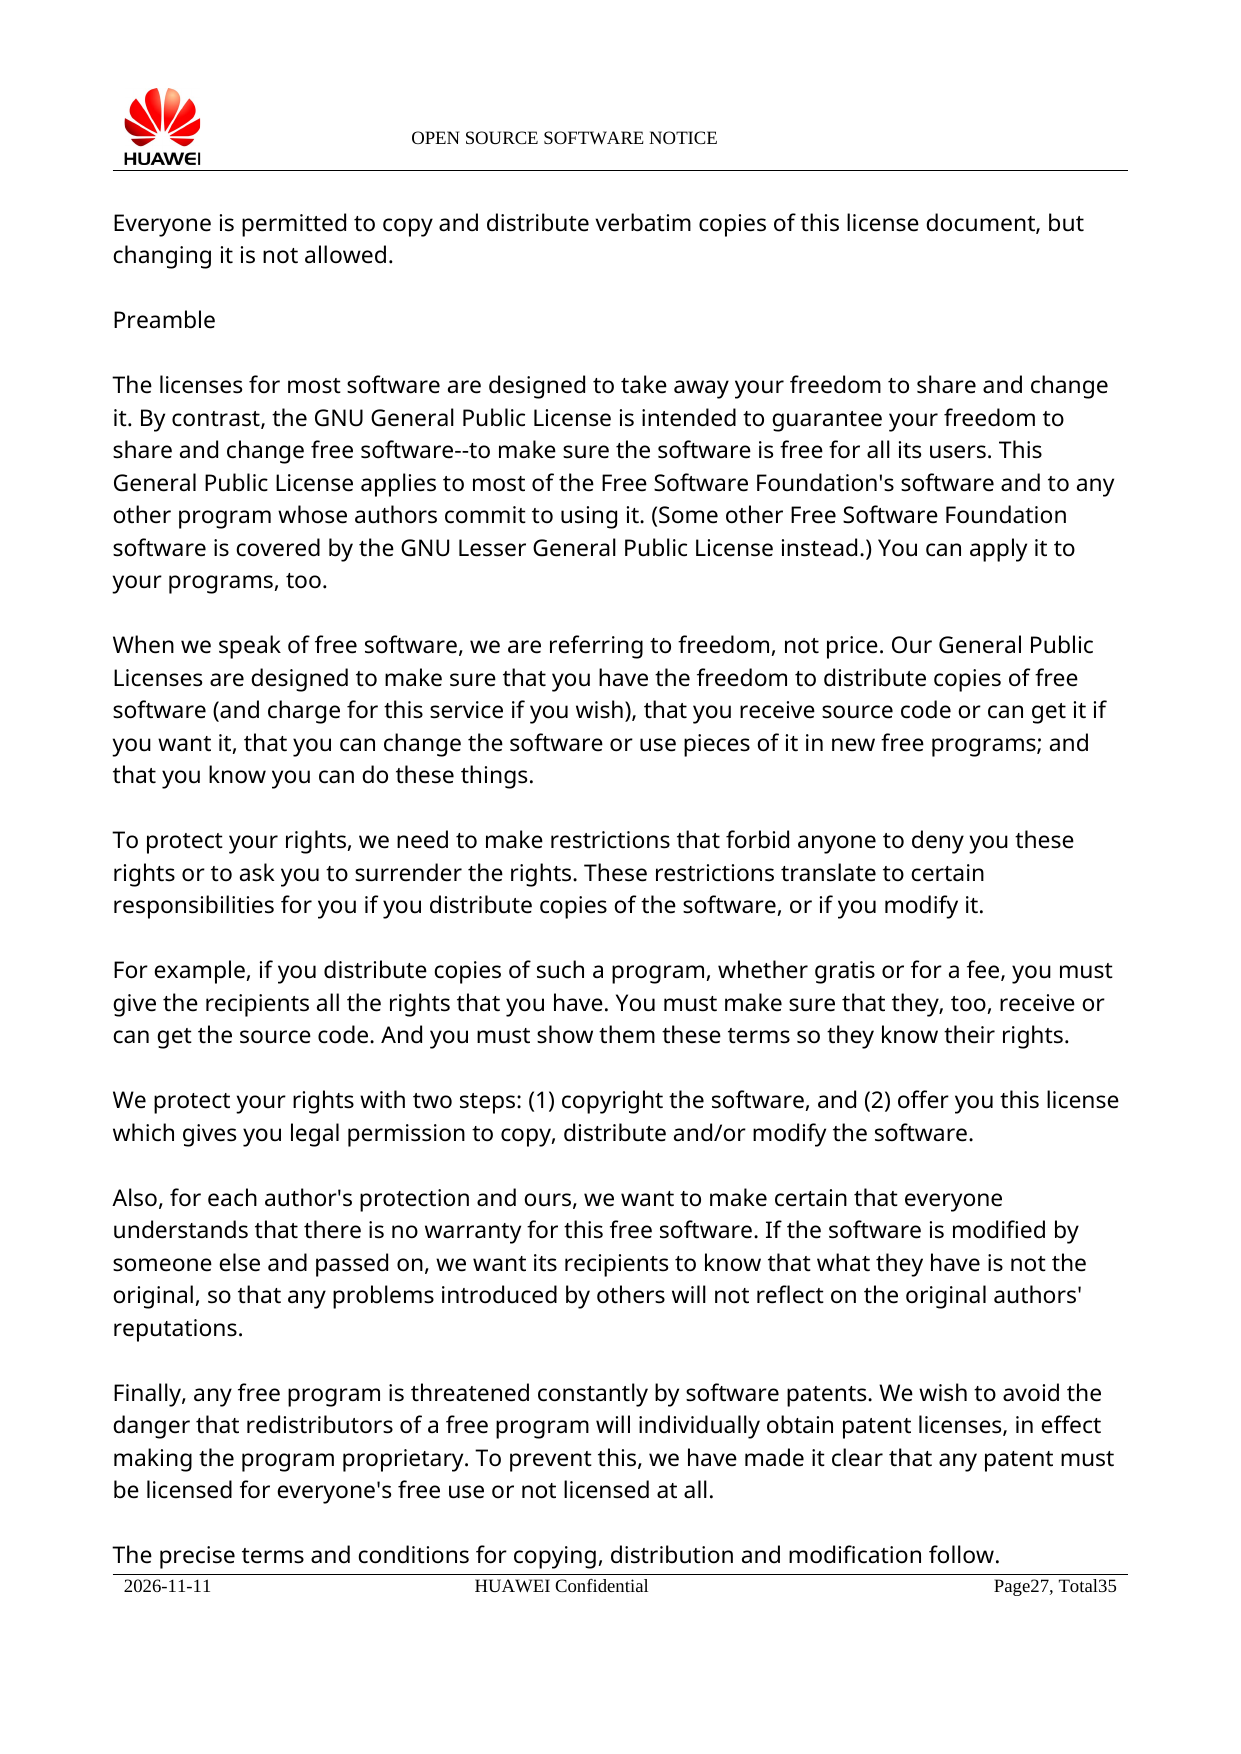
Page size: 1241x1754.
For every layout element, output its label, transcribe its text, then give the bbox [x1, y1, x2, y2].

text Finally, any free program is threatened constantly by software patents. We wish to avoid the danger that redistributors of a free program will individually obtain patent licenses, in effect making the program proprietary. To prevent this, we have made it clear that any patent must be licensed for everyone's free use or not licensed at all. [112, 1376, 1128, 1506]
picture [124, 88, 201, 165]
text The precise terms and conditions for copying, distribution and modification follow. [112, 1539, 1128, 1571]
text To protect your rights, we need to make restrictions that forbid anyone to deny you these rights or to ask you to surrender the rights. These restrictions translate to certain responsibilities for you if you distribute copies of the software, or if you modify it. [112, 824, 1128, 921]
text Everyone is permitted to copy and distribute verbatim copies of this license document, but changing it is not allowed. [112, 206, 1128, 271]
text Also, for each author's protection and ours, we want to make certain that everyone understands that there is no warranty for this free software. If the software is modified by someone else and passed on, we want its recipients to know that what they have is not the original, so that any problems introduced by others will not reflect on the original authors' reputations. [112, 1181, 1128, 1344]
text Preamble [112, 304, 1128, 336]
text The licenses for most software are designed to take away your freedom to share and change it. By contrast, the GNU General Public License is intended to guarantee your freedom to share and change free software--to make sure the software is free for all its users. This General Public License applies to most of the Free Software Foundation's software and to any other program whose authors commit to using it. (Some other Free Software Foundation software is covered by the GNU Lesser General Public License instead.) You can apply it to your programs, too. [112, 369, 1128, 596]
text When we speak of free software, we are referring to freedom, not price. Our General Public Licenses are designed to make sure that you have the freedom to distribute copies of free software (and charge for this service if you wish), that you receive source code or can get it if you want it, that you can change the software or use pieces of it in new free programs; and that you know you can do these things. [112, 629, 1128, 791]
text We protect your rights with two steps: (1) copyright the software, and (2) offer you this license which gives you legal permission to copy, distribute and/or modify the software. [112, 1084, 1128, 1149]
text For example, if you distribute copies of such a program, whether gratis or for a fee, you must give the recipients all the rights that you have. You must make sure that they, too, receive or can get the source code. And you must show them these terms so they know their rights. [112, 954, 1128, 1051]
